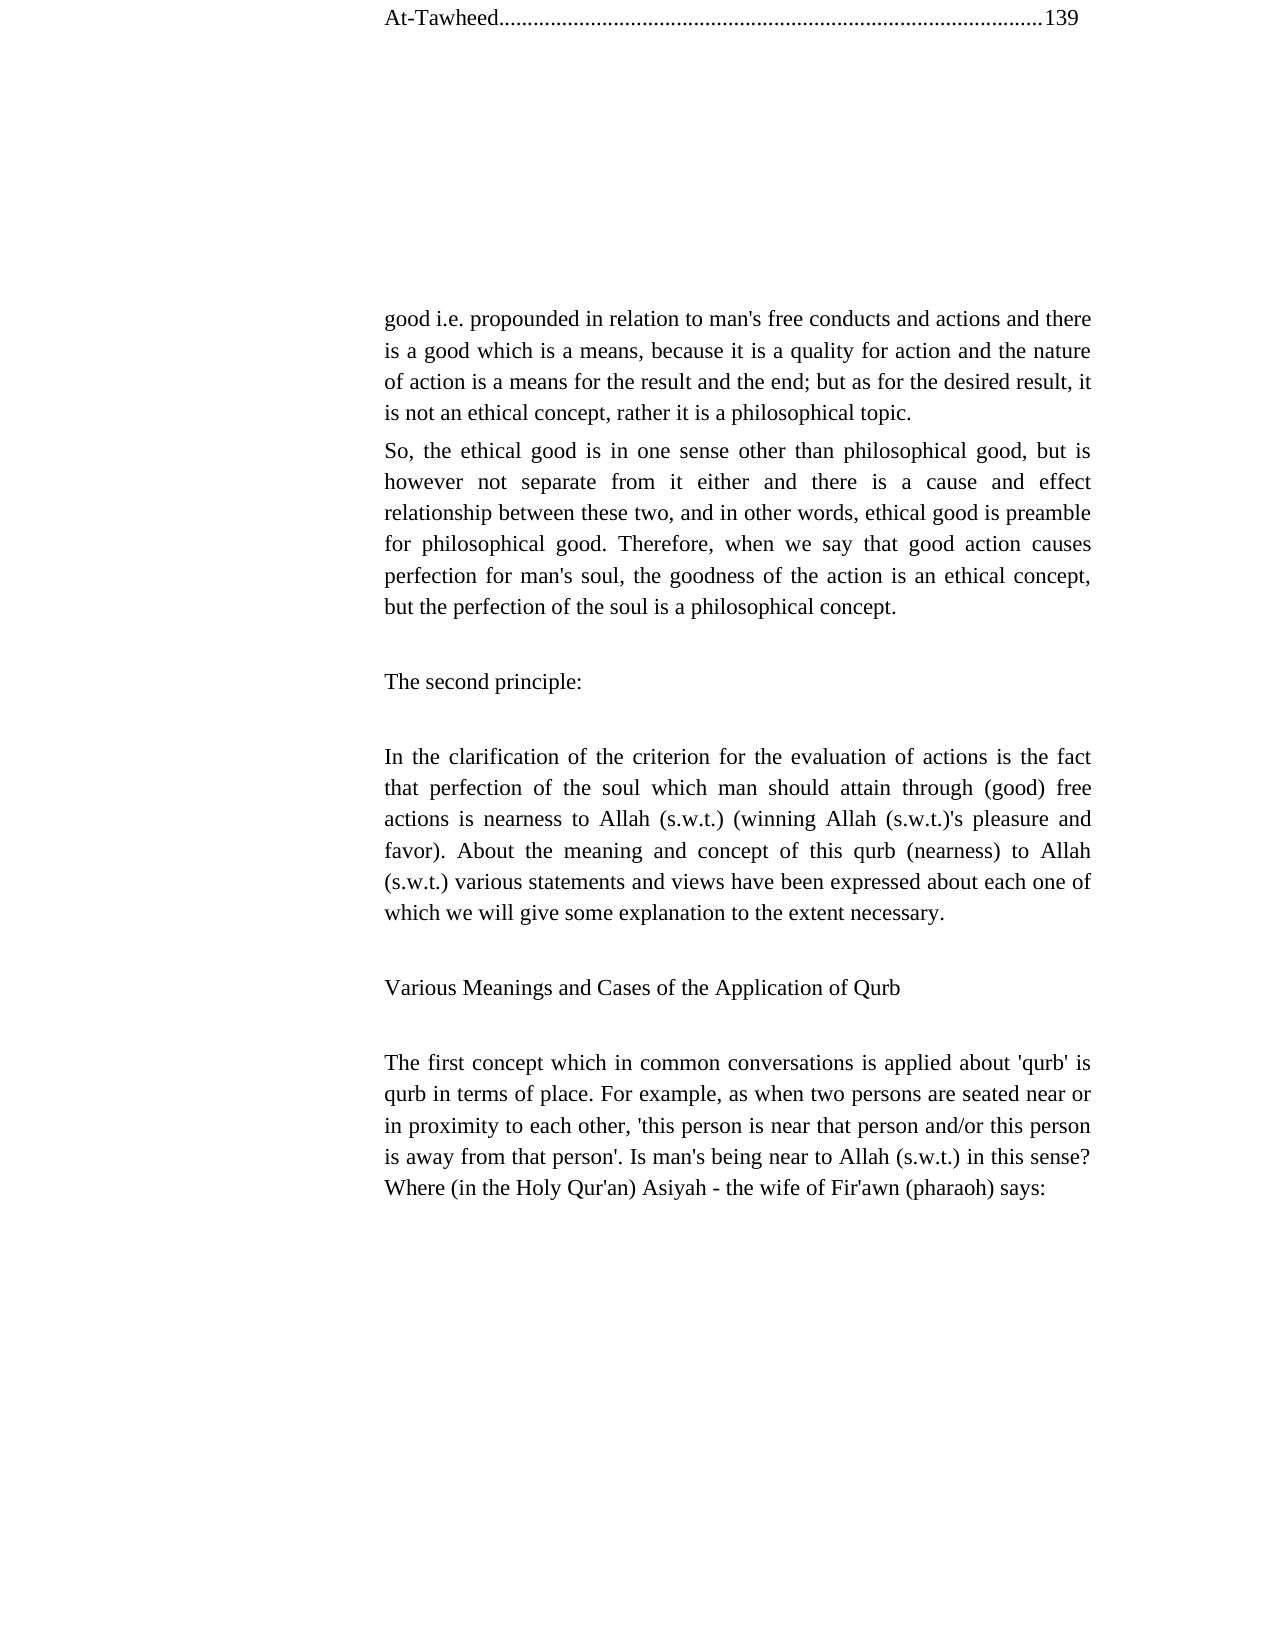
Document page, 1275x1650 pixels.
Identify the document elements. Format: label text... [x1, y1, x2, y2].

text The first concept which in common conversations is applied about 'qurb' is qurb in terms of place. For example, as when two persons are seated near or in proximity to each other, 'this person is near that person and/or this person is away from that person'. Is man's being near to Allah (s.w.t.) in this sense? Where (in the Holy Qur'an) Asiyah - the wife of Fir'awn (pharaoh) says: [384, 1046, 1093, 1202]
text In the clarification of the criterion for the evaluation of actions is the fact that perfection of the soul which man should attain through (good) free actions is nearness to Allah (s.w.t.) (winning Allah (s.w.t.)'s pleasure and favor). About the meaning and concept of this qurb (nearness) to Allah (s.w.t.) various statements and views have been expressed about each one of which we will give some explanation to the extent necessary. [384, 739, 1093, 927]
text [384, 302, 1093, 427]
text So, the ethical good is in one sense other than philosophical good, but is however not separate from it either and there is a cause and effect relationship between these two, and in other words, ethical good is preamble for philosophical good. Therefore, when we say that good action causes perfection for man's soul, the goodness of the action is an ethical concept, but the perfection of the soul is a philosophical concept. [384, 433, 1093, 621]
text Various Meanings and Cases of the Application of Qurb [384, 971, 1093, 1002]
text The second principle: [384, 664, 1093, 696]
